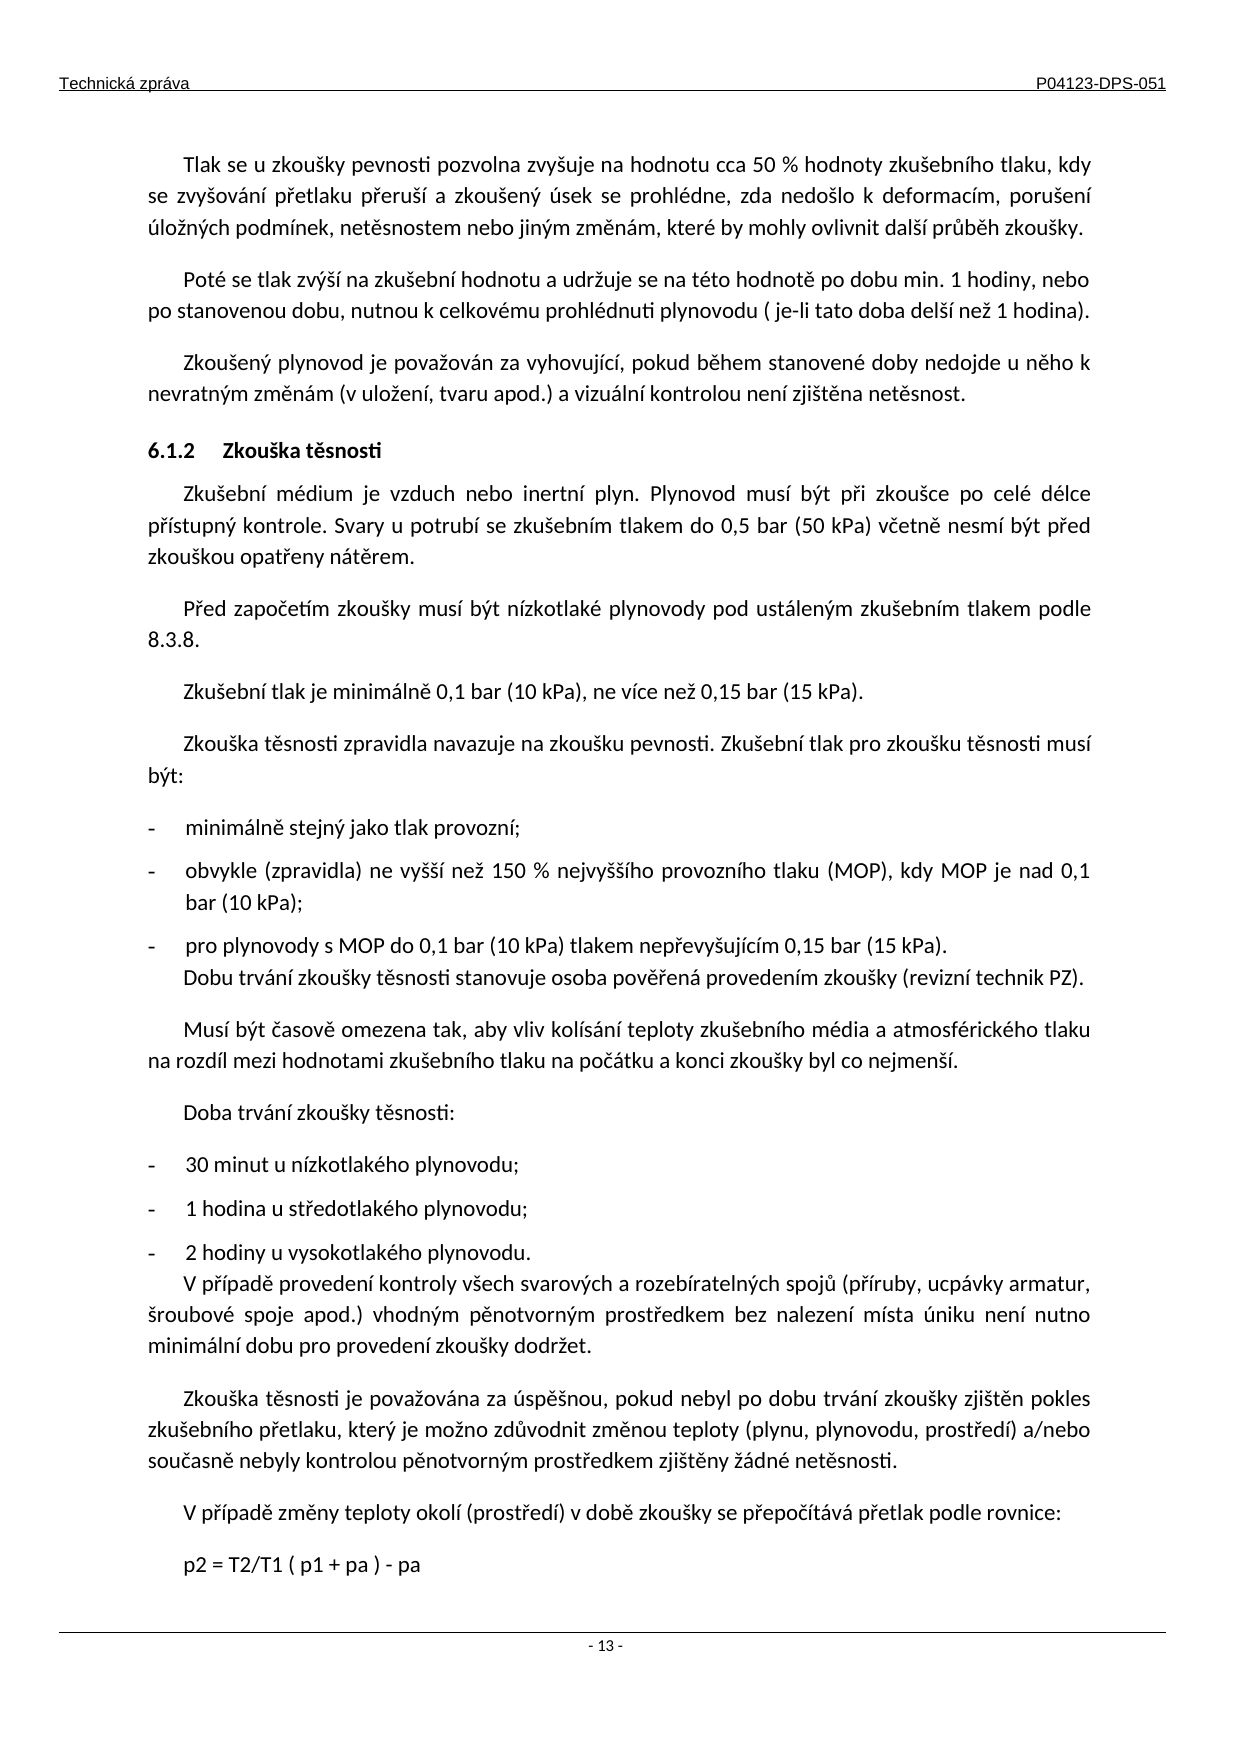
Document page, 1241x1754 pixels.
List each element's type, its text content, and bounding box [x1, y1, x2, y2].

text Před započetím zkoušky musí být nízkotlaké plynovody pod ustáleným zkušebním tlakem podle 8.3.8. [148, 591, 1093, 654]
text Zkouška těsnosti zpravidla navazuje na zkoušku pevnosti. Zkušební tlak pro zkoušku těsnosti musí být: [148, 727, 1093, 789]
text Tlak se u zkoušky pevnosti pozvolna zvyšuje na hodnotu cca 50 % hodnoty zkušebního tlaku, kdy se zvyšování přetlaku přeruší a zkoušený úsek se prohlédne, zda nedošlo k deformacím, porušení úložných podmínek, netěsnostem nebo jiným změnám, které by mohly ovlivnit další průběh zkoušky. [148, 148, 1093, 241]
list pro plynovody s MOP do 0,1 bar (10 kPa) tlakem nepřevyšujícím 0,15 bar (15 kPa). [148, 929, 1093, 960]
subtitle Zkouška těsnosti [148, 433, 1093, 464]
list 1 hodina u středotlakého plynovodu; [148, 1191, 1093, 1223]
text Zkušební tlak je minimálně 0,1 bar (10 kPa), ne více než 0,15 bar (15 kPa). [148, 675, 1093, 706]
list obvykle (zpravidla) ne vyšší než 150 % nejvyššího provozního tlaku (MOP), kdy MOP je nad 0,1 bar (10 kPa); [148, 854, 1093, 916]
text Dobu trvání zkoušky těsnosti stanovuje osoba pověřená provedením zkoušky (revizní technik PZ). [148, 960, 1093, 991]
text Poté se tlak zvýší na zkušební hodnotu a udržuje se na této hodnotě po dobu min. 1 hodiny, nebo po stanovenou dobu, nutnou k celkovému prohlédnuti plynovodu ( je-li tato doba delší než 1 hodina). [148, 262, 1093, 325]
list 30 minut u nízkotlakého plynovodu; [148, 1148, 1093, 1179]
text V případě provedení kontroly všech svarových a rozebíratelných spojů (příruby, ucpávky armatur, šroubové spoje apod.) vhodným pěnotvorným prostředkem bez nalezení místa úniku není nutno minimální dobu pro provedení zkoušky dodržet. [148, 1266, 1093, 1360]
text Zkouška těsnosti je považována za úspěšnou, pokud nebyl po dobu trvání zkoušky zjištěn pokles zkušebního přetlaku, který je možno zdůvodnit změnou teploty (plynu, plynovodu, prostředí) a/nebo současně nebyly kontrolou pěnotvorným prostředkem zjištěny žádné netěsnosti. [148, 1381, 1093, 1475]
text Musí být časově omezena tak, aby vliv kolísání teploty zkušebního média a atmosférického tlaku na rozdíl mezi hodnotami zkušebního tlaku na počátku a konci zkoušky byl co nejmenší. [148, 1012, 1093, 1075]
text V případě změny teploty okolí (prostředí) v době zkoušky se přepočítává přetlak podle rovnice: [148, 1496, 1093, 1527]
text Zkoušený plynovod je považován za vyhovující, pokud během stanovené doby nedojde u něho k nevratným změnám (v uložení, tvaru apod.) a vizuální kontrolou není zjištěna netěsnost. [148, 346, 1093, 408]
text p2 = T2/T1 ( p1 + pa ) - pa [148, 1548, 1093, 1579]
text Doba trvání zkoušky těsnosti: [148, 1096, 1093, 1127]
list 2 hodiny u vysokotlakého plynovodu. [148, 1235, 1093, 1266]
text Zkušební médium je vzduch nebo inertní plyn. Plynovod musí být při zkoušce po celé délce přístupný kontrole. Svary u potrubí se zkušebním tlakem do 0,5 bar (50 kPa) včetně nesmí být před zkouškou opatřeny nátěrem. [148, 477, 1093, 571]
list minimálně stejný jako tlak provozní; [148, 810, 1093, 841]
